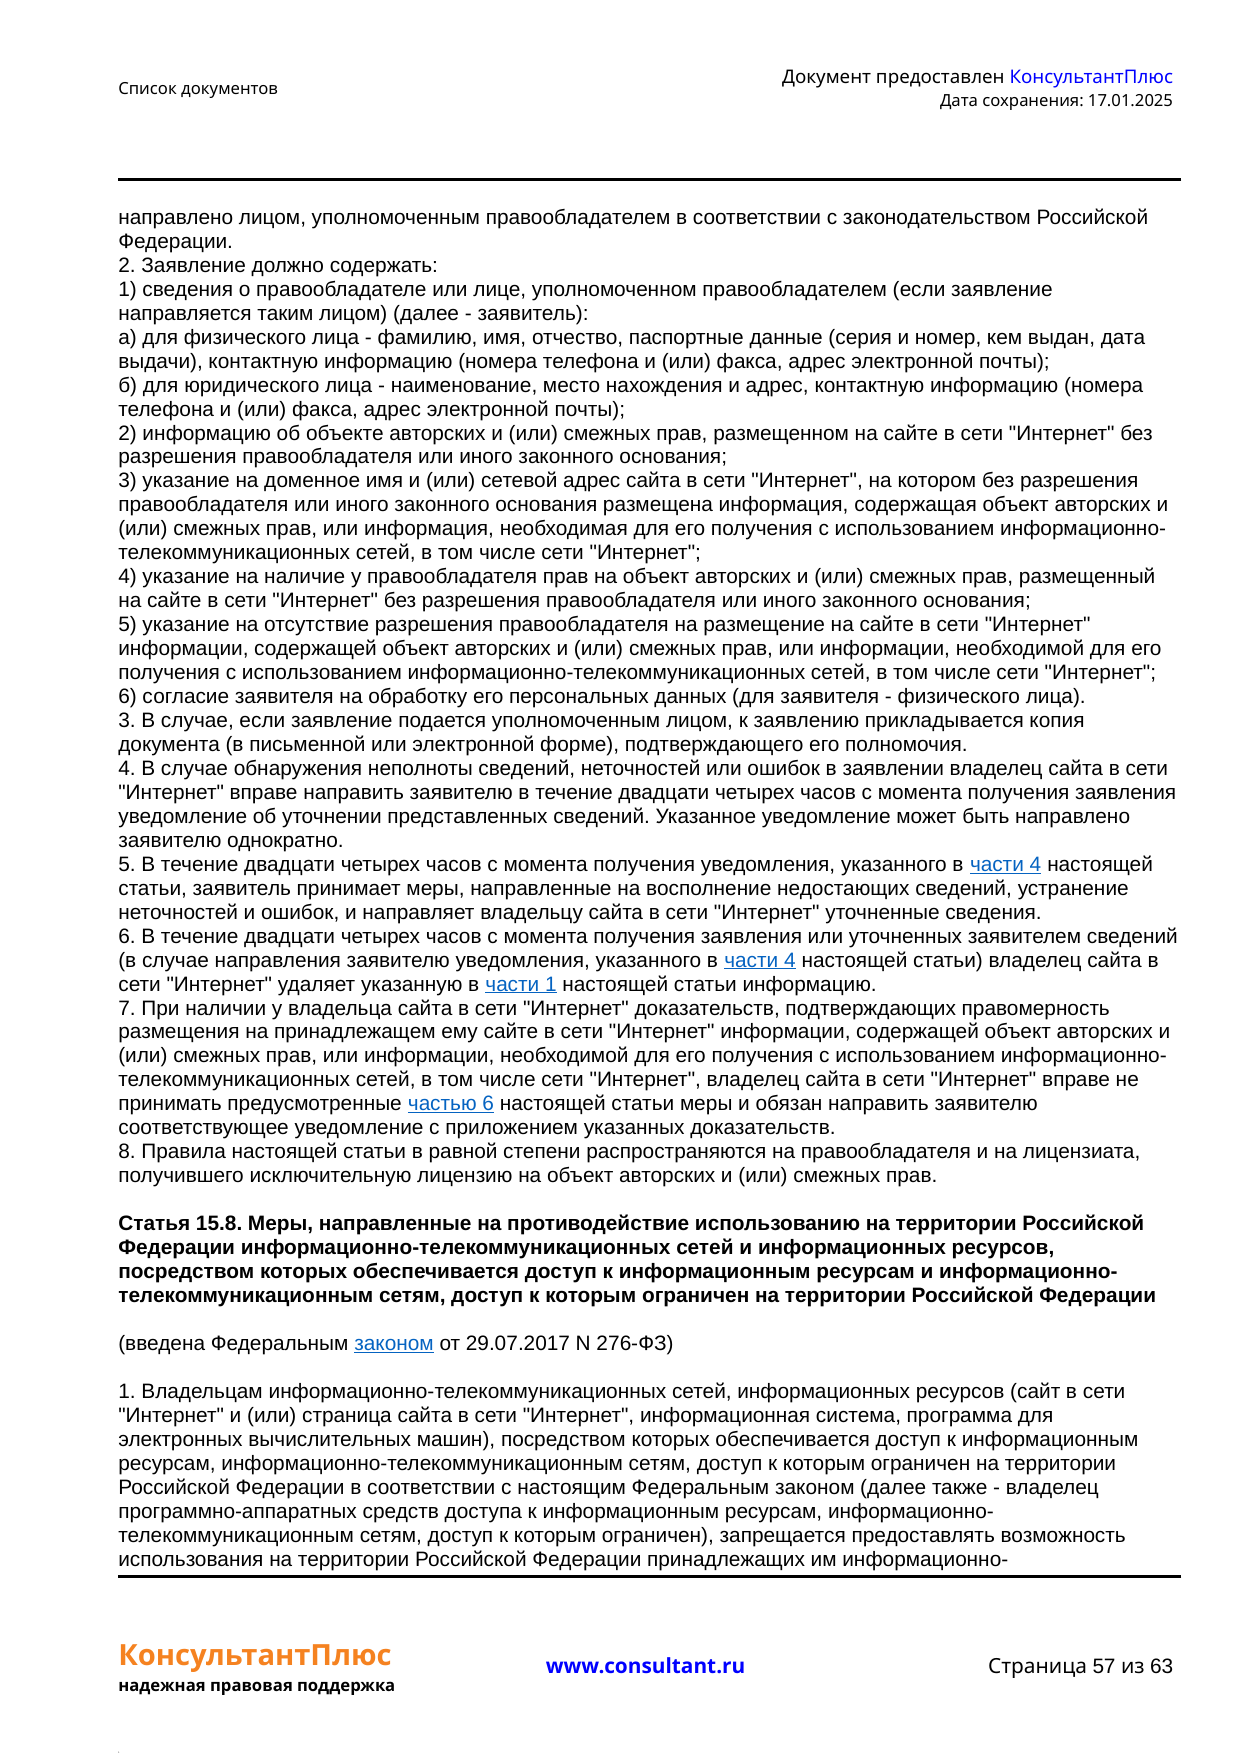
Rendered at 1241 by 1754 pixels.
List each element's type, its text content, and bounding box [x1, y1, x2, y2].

text б) для юридического лица - наименование, место нахождения и адрес, контактную информацию (номера телефона и (или) факса, адрес электронной почты); [118, 372, 1181, 420]
text 3. В случае, если заявление подается уполномоченным лицом, к заявлению прикладывается копия документа (в письменной или электронной форме), подтверждающего его полномочия. [118, 708, 1181, 756]
text Статья 15.8. Меры, направленные на противодействие использованию на территории Российской Федерации информационно-телекоммуникационных сетей и информационных ресурсов, посредством которых обеспечивается доступ к информационным ресурсам и информационно-телекоммуникационным сетям, доступ к которым ограничен на территории Российской Федерации [118, 1211, 1181, 1307]
text 4. В случае обнаружения неполноты сведений, неточностей или ошибок в заявлении владелец сайта в сети "Интернет" вправе направить заявителю в течение двадцати четырех часов с момента получения заявления уведомление об уточнении представленных сведений. Указанное уведомление может быть направлено заявителю однократно. [118, 756, 1181, 852]
text 2. Заявление должно содержать: [118, 253, 1181, 277]
text 3) указание на доменное имя и (или) сетевой адрес сайта в сети "Интернет", на котором без разрешения правообладателя или иного законного основания размещена информация, содержащая объект авторских и (или) смежных прав, или информация, необходимая для его получения с использованием информационно-телекоммуникационных сетей, в том числе сети "Интернет"; [118, 468, 1181, 564]
text 4) указание на наличие у правообладателя прав на объект авторских и (или) смежных прав, размещенный на сайте в сети "Интернет" без разрешения правообладателя или иного законного основания; [118, 564, 1181, 612]
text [118, 205, 1181, 253]
text 8. Правила настоящей статьи в равной степени распространяются на правообладателя и на лицензиата, получившего исключительную лицензию на объект авторских и (или) смежных прав. [118, 1139, 1181, 1187]
text 6. В течение двадцати четырех часов с момента получения заявления или уточненных заявителем сведений (в случае направления заявителю уведомления, указанного в части 4 настоящей статьи) владелец сайта в сети "Интернет" удаляет указанную в части 1 настоящей статьи информацию. [118, 923, 1181, 995]
text (введена Федеральным законом от 29.07.2017 N 276-ФЗ) [118, 1331, 1181, 1355]
text а) для физического лица - фамилию, имя, отчество, паспортные данные (серия и номер, кем выдан, дата выдачи), контактную информацию (номера телефона и (или) факса, адрес электронной почты); [118, 324, 1181, 372]
text 7. При наличии у владельца сайта в сети "Интернет" доказательств, подтверждающих правомерность размещения на принадлежащем ему сайте в сети "Интернет" информации, содержащей объект авторских и (или) смежных прав, или информации, необходимой для его получения с использованием информационно-телекоммуникационных сетей, в том числе сети "Интернет", владелец сайта в сети "Интернет" вправе не принимать предусмотренные частью 6 настоящей статьи меры и обязан направить заявителю соответствующее уведомление с приложением указанных доказательств. [118, 995, 1181, 1139]
text 1) сведения о правообладателе или лице, уполномоченном правообладателем (если заявление направляется таким лицом) (далее - заявитель): [118, 277, 1181, 324]
text 6) согласие заявителя на обработку его персональных данных (для заявителя - физического лица). [118, 684, 1181, 708]
text 2) информацию об объекте авторских и (или) смежных прав, размещенном на сайте в сети "Интернет" без разрешения правообладателя или иного законного основания; [118, 420, 1181, 468]
text 5) указание на отсутствие разрешения правообладателя на размещение на сайте в сети "Интернет" информации, содержащей объект авторских и (или) смежных прав, или информации, необходимой для его получения с использованием информационно-телекоммуникационных сетей, в том числе сети "Интернет"; [118, 612, 1181, 684]
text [118, 1379, 1181, 1570]
text 5. В течение двадцати четырех часов с момента получения уведомления, указанного в части 4 настоящей статьи, заявитель принимает меры, направленные на восполнение недостающих сведений, устранение неточностей и ошибок, и направляет владельцу сайта в сети "Интернет" уточненные сведения. [118, 852, 1181, 923]
